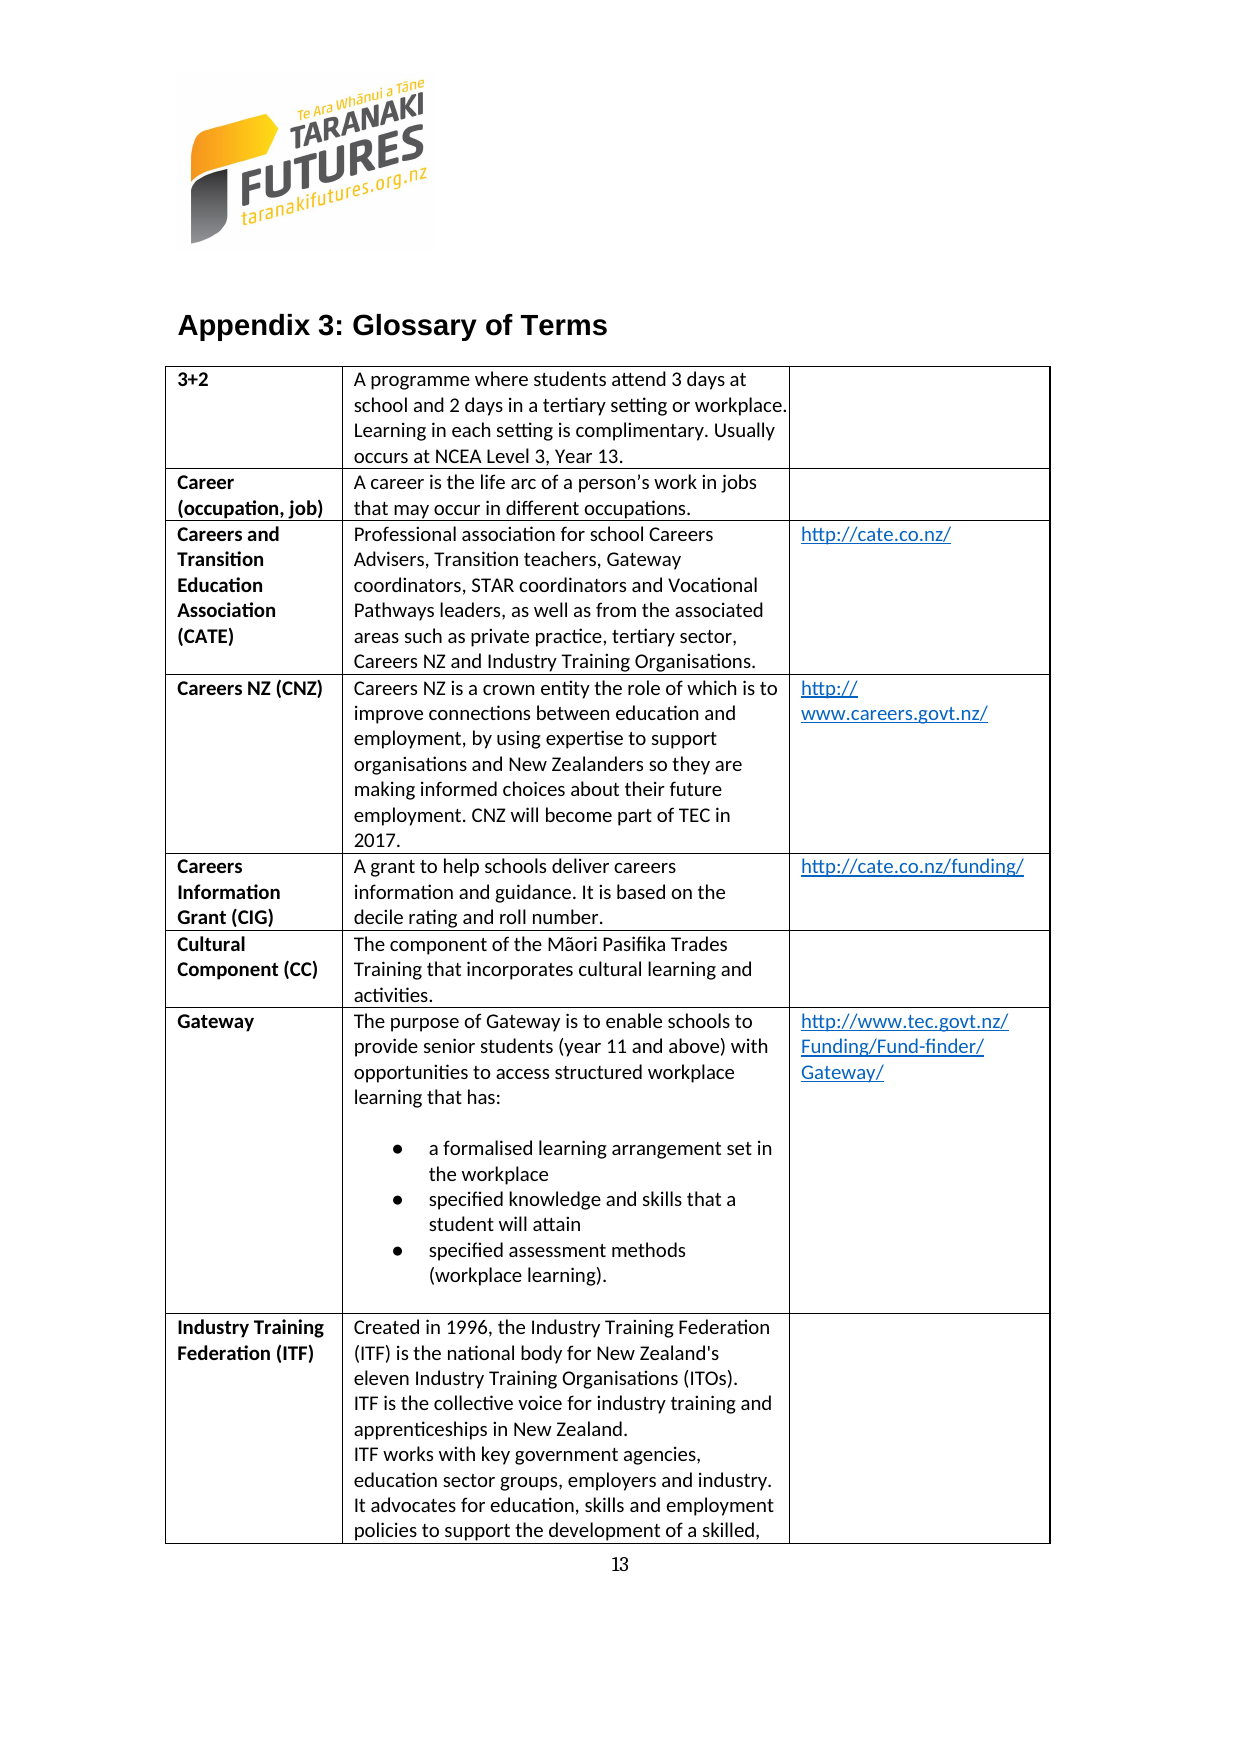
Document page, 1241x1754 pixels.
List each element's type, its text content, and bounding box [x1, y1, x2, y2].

table_header 3+2 [166, 367, 342, 468]
table_header [790, 367, 1049, 468]
table_cell Careers NZ is a crown entity the role of which is to improve connections between education and employment, by using expertise to support organisations and New Zealanders so they are making informed choices about their future employment. CNZ will become part of TEC in 2017. [343, 675, 789, 853]
table_cell The component of the Mãori Pasifika Trades Training that incorporates cultural learning and activities. [343, 931, 789, 1007]
table_cell Professional association for school Careers Advisers, Transition teachers, Gateway coordinators, STAR coordinators and Vocational Pathways leaders, as well as from the associated areas such as private practice, tertiary sector, Careers NZ and Industry Training Organisations. [343, 521, 789, 674]
table_cell Industry Training Federation (ITF) [166, 1314, 342, 1543]
table_cell Career (occupation, job) [166, 469, 342, 520]
table_cell Cultural Component (CC) [166, 931, 342, 1007]
table_cell A grant to help schools deliver careers information and guidance. It is based on the decile rating and roll number. [343, 854, 789, 930]
table_header A programme where students attend 3 days at school and 2 days in a tertiary setting or workplace. Learning in each setting is complimentary. Usually occurs at NCEA Level 3, Year 13. [343, 367, 789, 468]
table_cell The purpose of Gateway is to enable schools to provide senior students (year 11 and above) with opportunities to access structured workplace learning that has: a formalised learning arrangement set in the workplace specified knowledge and skills that a student will attain specified assessment methods (workplace learning). [343, 1008, 789, 1313]
text Appendix 3: Glossary of Terms [177, 308, 1063, 342]
table_cell [790, 931, 1049, 1007]
table_cell http://cate.co.nz/funding/ [790, 854, 1049, 930]
table_cell Careers Information Grant (CIG) [166, 854, 342, 930]
table_cell Careers NZ (CNZ) [166, 675, 342, 853]
table_cell Careers and Transition Education Association (CATE) [166, 521, 342, 674]
table_cell [790, 469, 1049, 520]
table_cell http://cate.co.nz/ [790, 521, 1049, 674]
table_cell http://www.tec.govt.nz/Funding/Fund-finder/Gateway/ [790, 1008, 1049, 1313]
table_cell A career is the life arc of a person’s work in jobs that may occur in different occupations. [343, 469, 789, 520]
table_cell Gateway [166, 1008, 342, 1313]
table_cell http://www.careers.govt.nz/ [790, 675, 1049, 853]
table_cell [790, 1314, 1049, 1543]
picture [177, 73, 434, 251]
